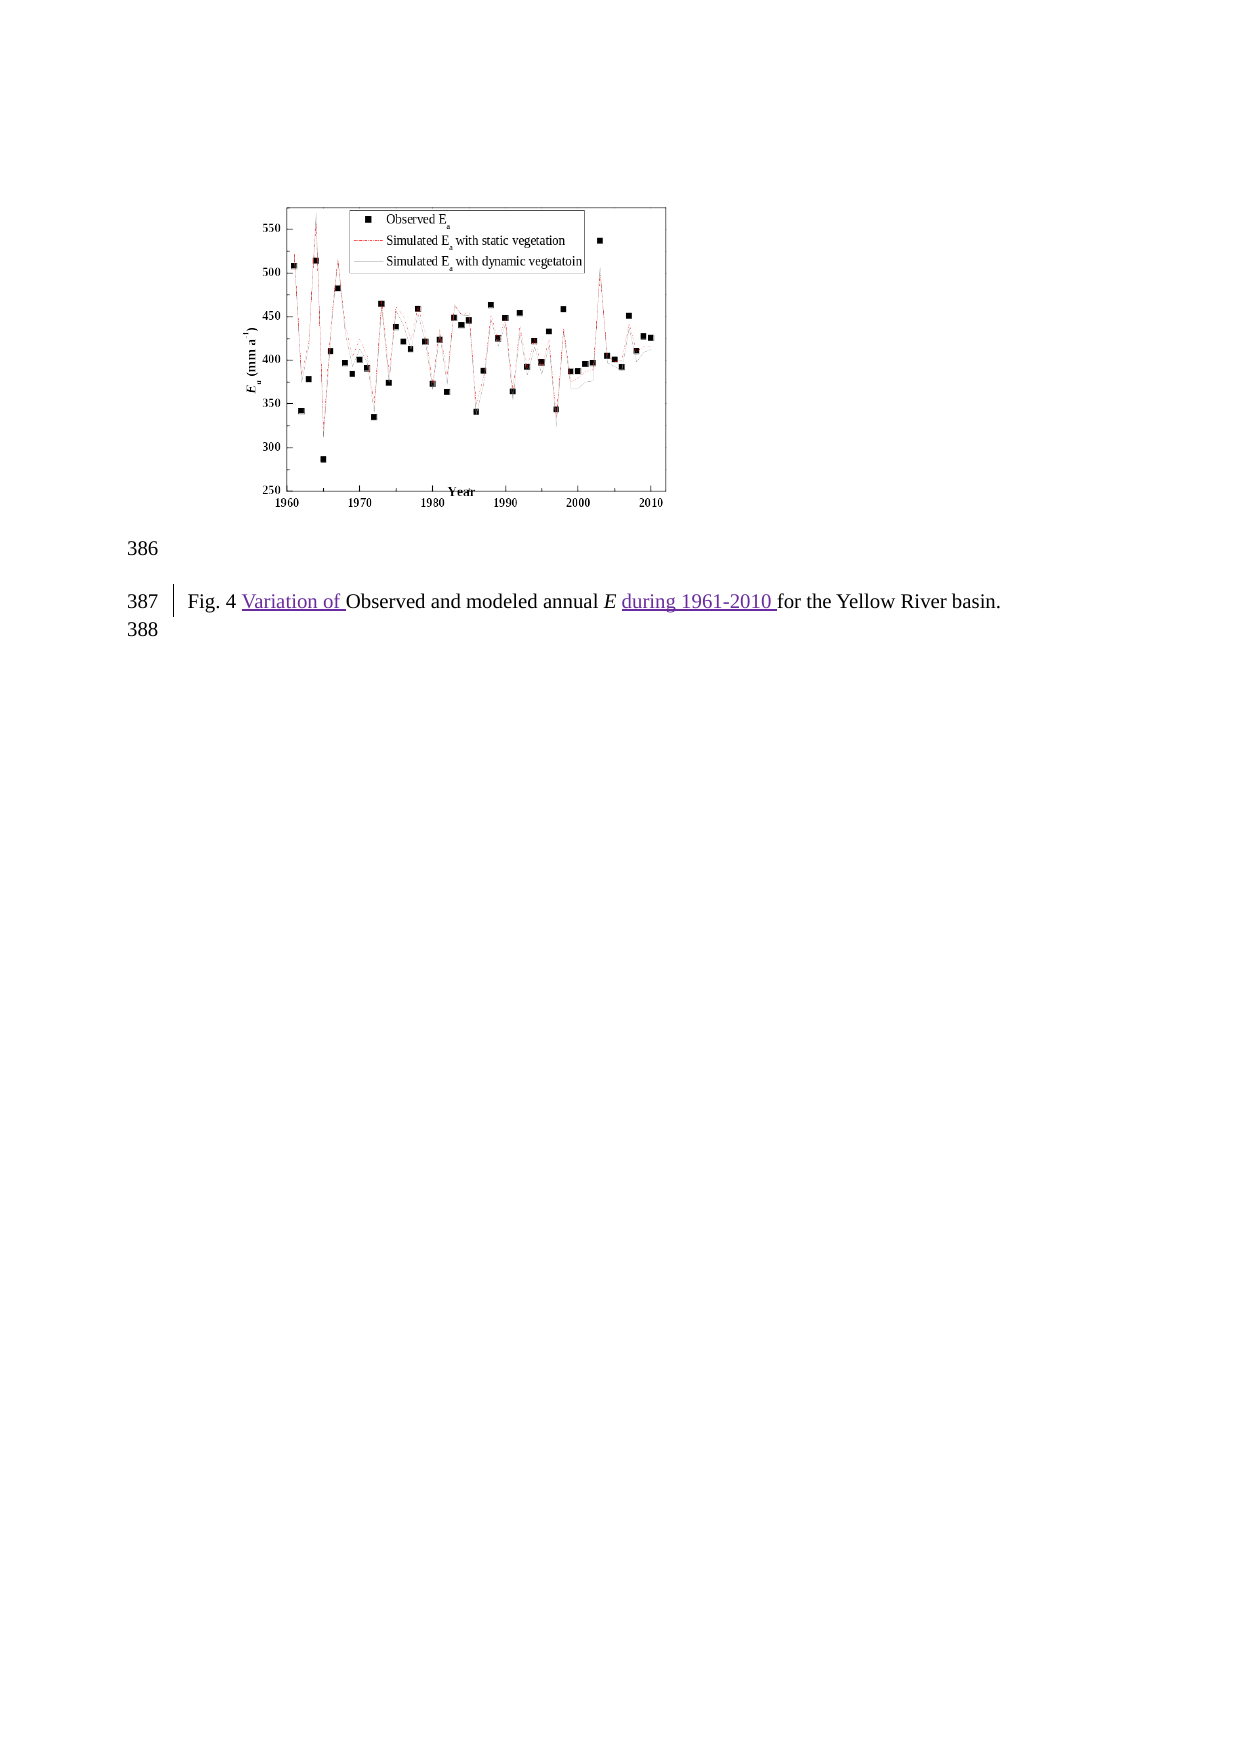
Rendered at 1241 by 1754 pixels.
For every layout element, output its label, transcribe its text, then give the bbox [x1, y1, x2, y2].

text Fig. 4 Observed and modeled annual E for the Yellow River basin. [187, 584, 1053, 617]
